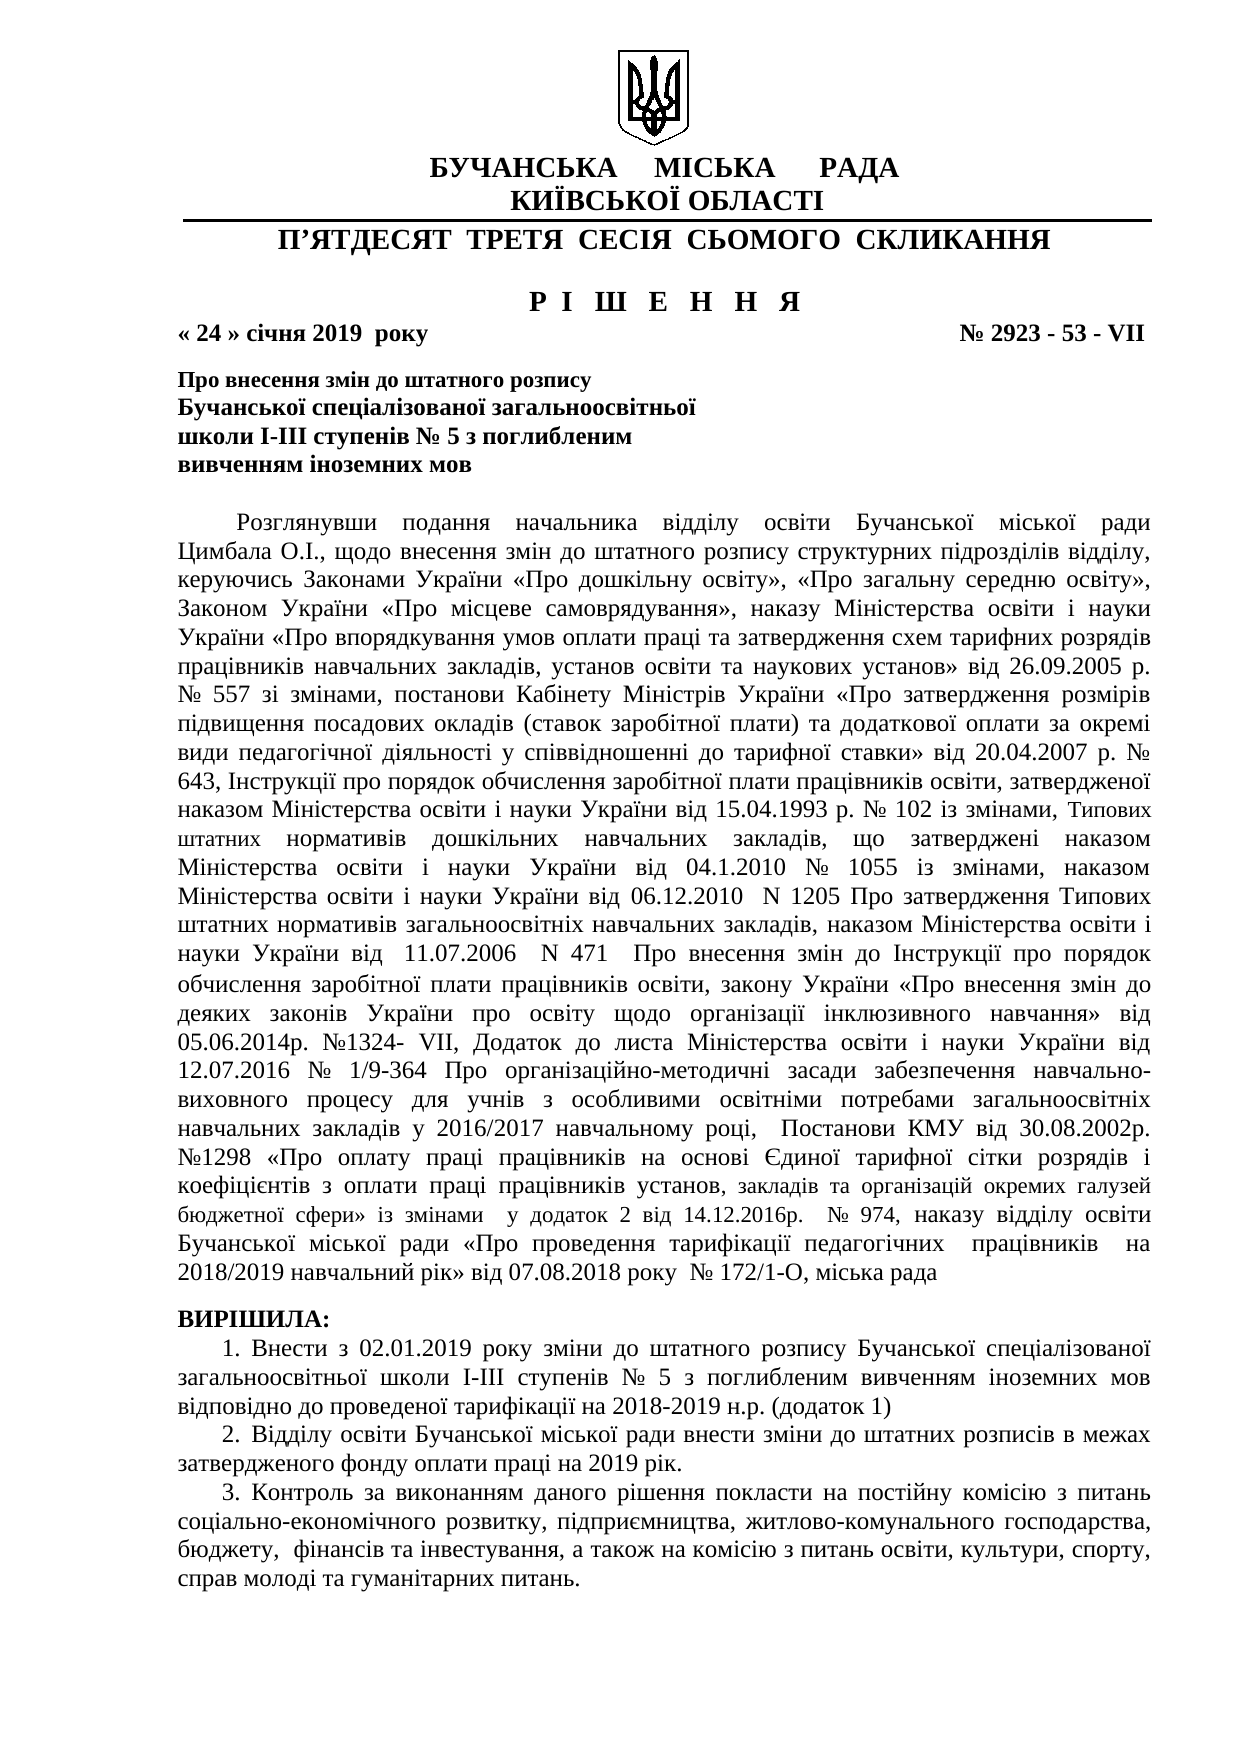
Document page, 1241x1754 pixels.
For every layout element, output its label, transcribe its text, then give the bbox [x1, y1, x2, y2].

subtitle Р І Ш Е Н Н Я [177, 284, 1152, 318]
text Бучанської спеціалізованої загальноосвітньої [177, 392, 1152, 421]
text БУЧАНСЬКА МІСЬКА РАДА [177, 150, 1152, 183]
text Розглянувши подання начальника відділу освіти нської міської ради Цимбала О.І., щодо внесення змін до штатного розпису структурних підрозділів відділу, керуючись Законами України «Про дошкільну освіту», «Про загальну середню освіту», Законом України «Про місцеве самоврядування», наказу Міністерства освіти і науки України «Про впорядкування умов оплати праці та затвердження схем тарифних розрядів працівників навчальних закладів, установ освіти та наукових установ» від 26.09.2005 р. № 557 зі змінами, постанови Кабінету Міністрів України «Про затвердження розмірів підвищення посадових окладів (ставок заробітної плати) та додаткової оплати за окремі види педагогічної діяльності у співвідношенні до тарифної ставки» від 20.04.2007 р. № 643, Інструкції про порядок обчислення заробітної плати працівників освіти, затвердженої наказом Міністерства освіти і науки України від 15.04.1993 р. № 102 із змінами, Типових штатних нормативів дошкільних навчальних закладів, що затверджені наказом Міністерства освіти і науки України від 04.1.2010 № 1055 із змінами, наказом Міністерства освіти і науки України від 06.12.2010 N 1205 Про затвердження Типових штатних нормативів загальноосвітніх навчальних закладів, наказом Міністерства освіти і науки України від 11.07.2006 N 471 Про внесення змін до Інструкції про порядок обчислення заробітної плати працівників освіти, закону України «Про внесення змін до деяких законів України про освіту щодо організації інклюзивного навчання» від 05.06.2014р. №1324- VIІ, Додаток до листа Міністерства освіти і науки України від 12.07.2016 № 1/9-364 Про організаційно-методичні засади забезпечення навчально-виховного процесу для учнів з особливими освітніми потребами загальноосвітніх навчальних закладів у 2016/2017 навчальному році, Постанови КМУ від 30.08.2002р. №1298 «Про оплату праці працівників на основі Єдиної тарифної сітки розрядів і коефіцієнтів з оплати праці працівників установ, закладів та організацій окремих галузей бюджетної сфери» із змінами у додаток 2 від 14.12.2016р. № 974, наказу відділу освіти нської міської ради «Про проведення тарифікації педагогічних працівників на 2018/2019 навчальний рік» від 07.08.2018 року № 172/1-О, міська рада [177, 507, 1152, 825]
text ВИРІШИЛА: [177, 1304, 1152, 1333]
text Розглянувши подання начальника відділу освіти нської міської ради Цимбала О.І., щодо внесення змін до штатного розпису структурних підрозділів відділу, керуючись Законами України «Про дошкільну освіту», «Про загальну середню освіту», Законом України «Про місцеве самоврядування», наказу Міністерства освіти і науки України «Про впорядкування умов оплати праці та затвердження схем тарифних розрядів працівників навчальних закладів, установ освіти та наукових установ» від 26.09.2005 р. № 557 зі змінами, постанови Кабінету Міністрів України «Про затвердження розмірів підвищення посадових окладів (ставок заробітної плати) та додаткової оплати за окремі види педагогічної діяльності у співвідношенні до тарифної ставки» від 20.04.2007 р. № 643, Інструкції про порядок обчислення заробітної плати працівників освіти, затвердженої наказом Міністерства освіти і науки України від 15.04.1993 р. № 102 із змінами, Типових штатних нормативів дошкільних навчальних закладів, що затверджені наказом Міністерства освіти і науки України від 04.1.2010 № 1055 із змінами, наказом Міністерства освіти і науки України від 06.12.2010 N 1205 Про затвердження Типових штатних нормативів загальноосвітніх навчальних закладів, наказом Міністерства освіти і науки України від 11.07.2006 N 471 Про внесення змін до Інструкції про порядок обчислення заробітної плати працівників освіти, закону України «Про внесення змін до деяких законів України про освіту щодо організації інклюзивного навчання» від 05.06.2014р. №1324- VIІ, Додаток до листа Міністерства освіти і науки України від 12.07.2016 № 1/9-364 Про організаційно-методичні засади забезпечення навчально-виховного процесу для учнів з особливими освітніми потребами загальноосвітніх навчальних закладів у 2016/2017 навчальному році, Постанови КМУ від 30.08.2002р. №1298 «Про оплату праці працівників на основі Єдиної тарифної сітки розрядів і коефіцієнтів з оплати праці працівників установ, закладів та організацій окремих галузей бюджетної сфери» із змінами у додаток 2 від 14.12.2016р. № 974, наказу відділу освіти нської міської ради «Про проведення тарифікації педагогічних працівників на 2018/2019 навчальний рік» від 07.08.2018 року № 172/1-О, міська рада [177, 881, 1152, 1285]
list Внести з 02.01.2019 року зміни до штатного розпису Бучанської спеціалізованої загальноосвітньої школи І-ІІІ ступенів № 5 з поглибленим вивченням іноземних мов відповідно до проведеної тарифікації на 2018-2019 н.р. (додаток 1) [177, 1333, 1152, 1419]
list Контроль за виконанням даного рішення покласти на постійну комісію з питань соціально-економічного розвитку, підприємництва, житлово-комунального господарства, бюджету, фінансів та інвестування, а також на комісію з питань освіти, культури, спорту, справ молоді та гуманітарних питань. [177, 1477, 1152, 1592]
subtitle КИЇВСЬКОЇ ОБЛАСТІ [183, 183, 1152, 219]
text школи І-ІІІ ступенів № 5 з поглибленим [177, 421, 1152, 449]
subtitle П’ЯТДЕСЯТ ТРЕТЯ СЕСІЯ СЬОМОГО СКЛИКАННЯ [177, 222, 1152, 256]
text Про внесення змін до штатного розпису [177, 366, 1152, 392]
list Відділу освіти Бучанської міської ради внести зміни до штатних розписів в межах затвердженого фонду оплати праці на 2019 рік. [177, 1419, 1152, 1477]
text вивченням іноземних мов [177, 449, 1152, 478]
subtitle « 24 » січня 2019 року № 2923 - 53 - VII [177, 318, 1152, 347]
